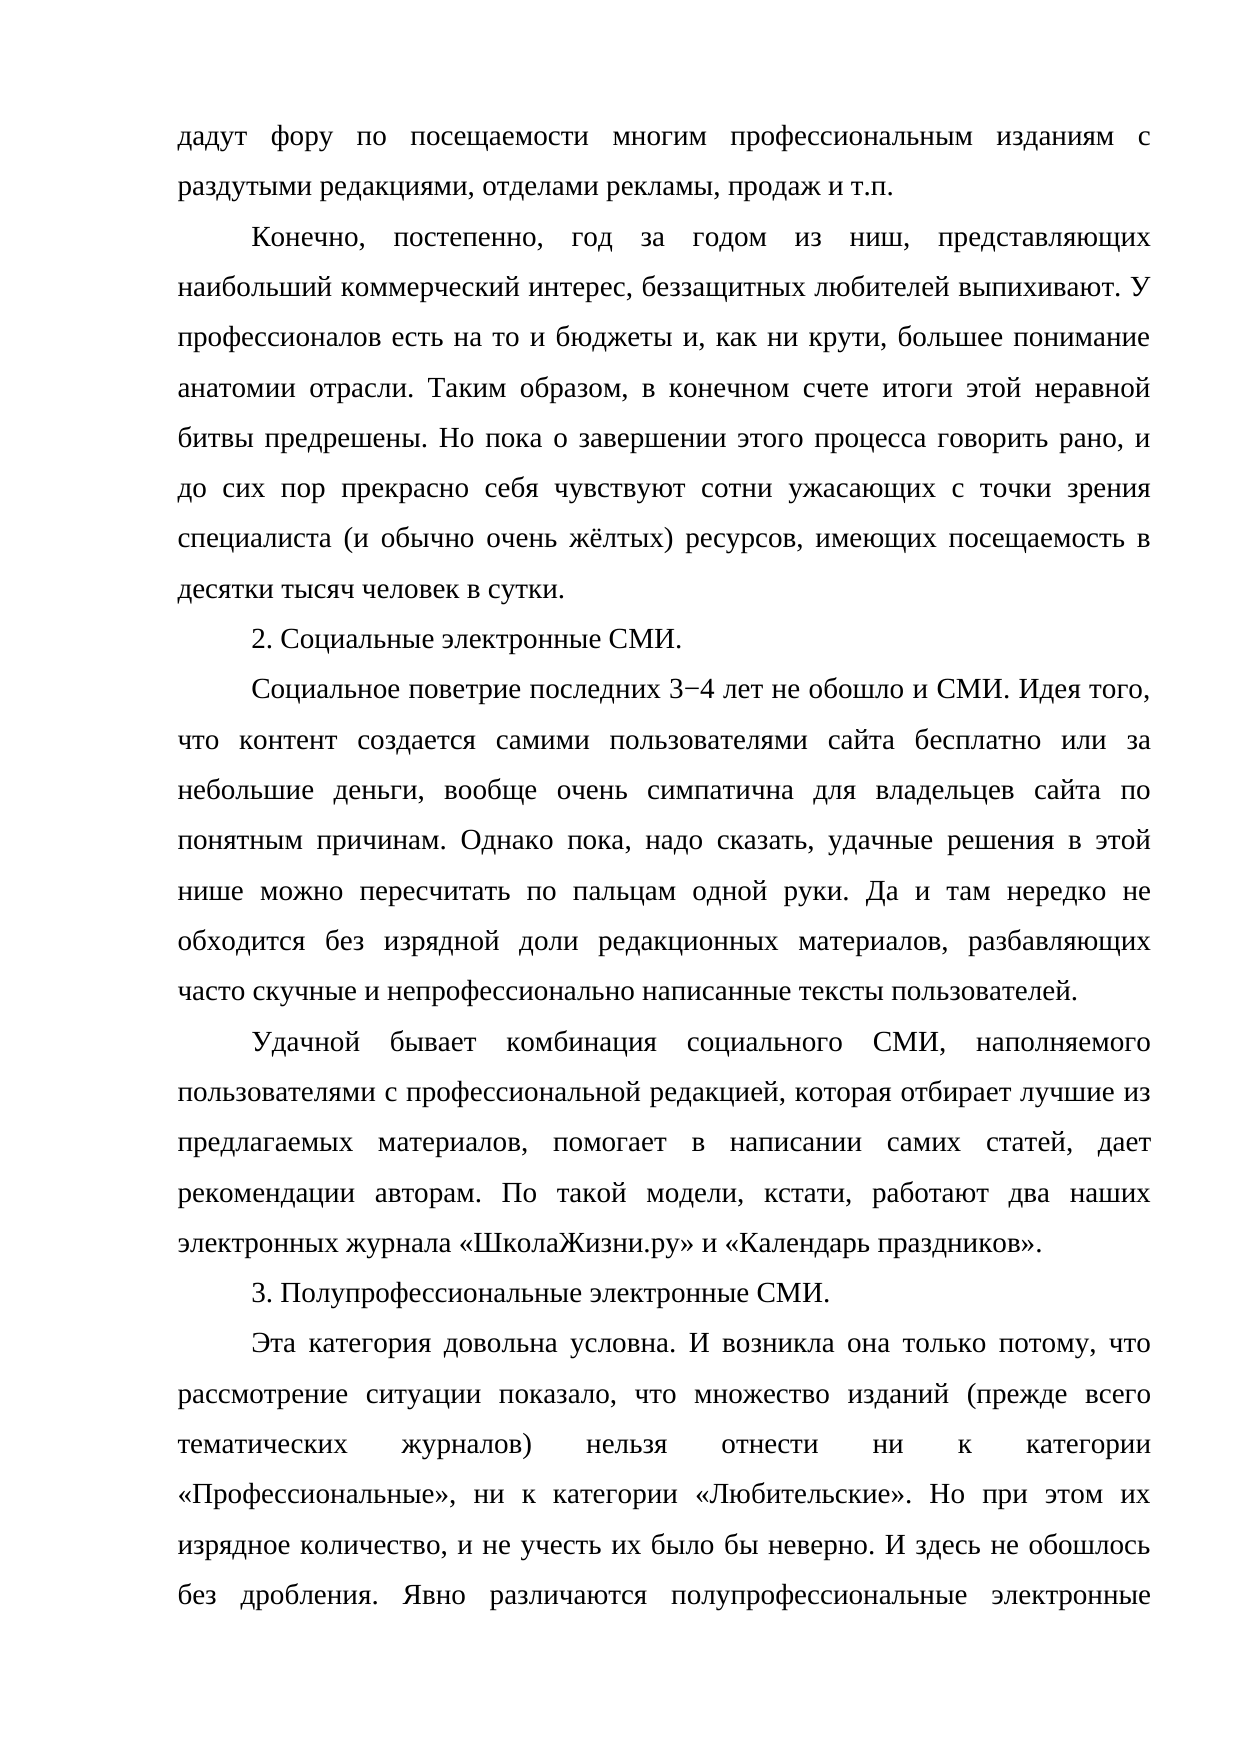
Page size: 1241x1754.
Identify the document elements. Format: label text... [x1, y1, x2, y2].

text Конечно, постепенно, год за годом из ниш, представляющих наибольший коммерческий интерес, беззащитных любителей выпихивают. У профессионалов есть на то и бюджеты и, как ни крути, большее понимание анатомии отрасли. Таким образом, в конечном счете итоги этой неравной битвы предрешены. Но пока о завершении этого процесса говорить рано, и до сих пор прекрасно себя чувствуют сотни ужасающих с точки зрения специалиста (и обычно очень жёлтых) ресурсов, имеющих посещаемость в десятки тысяч человек в сутки. [177, 219, 1152, 604]
text 3. Полупрофессиональные электронные СМИ. [177, 1275, 1152, 1309]
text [177, 118, 1152, 202]
text Социальное поветрие последних 3−4 лет не обошло и СМИ. Идея того, что контент создается самими пользователями сайта бесплатно или за небольшие деньги, вообще очень симпатична для владельцев сайта по понятным причинам. Однако пока, надо сказать, удачные решения в этой нише можно пересчитать по пальцам одной руки. Да и там нередко не обходится без изрядной доли редакционных материалов, разбавляющих часто скучные и непрофессионально написанные тексты пользователей. [177, 672, 1152, 1007]
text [177, 1326, 1152, 1611]
text Удачной бывает комбинация социального СМИ, наполняемого пользователями с профессиональной редакцией, которая отбирает лучшие из предлагаемых материалов, помогает в написании самих статей, дает рекомендации авторам. По такой модели, кстати, работают два наших электронных журнала «ШколаЖизни.ру» и «Календарь праздников». [177, 1024, 1152, 1258]
text 2. Социальные электронные СМИ. [177, 621, 1152, 655]
